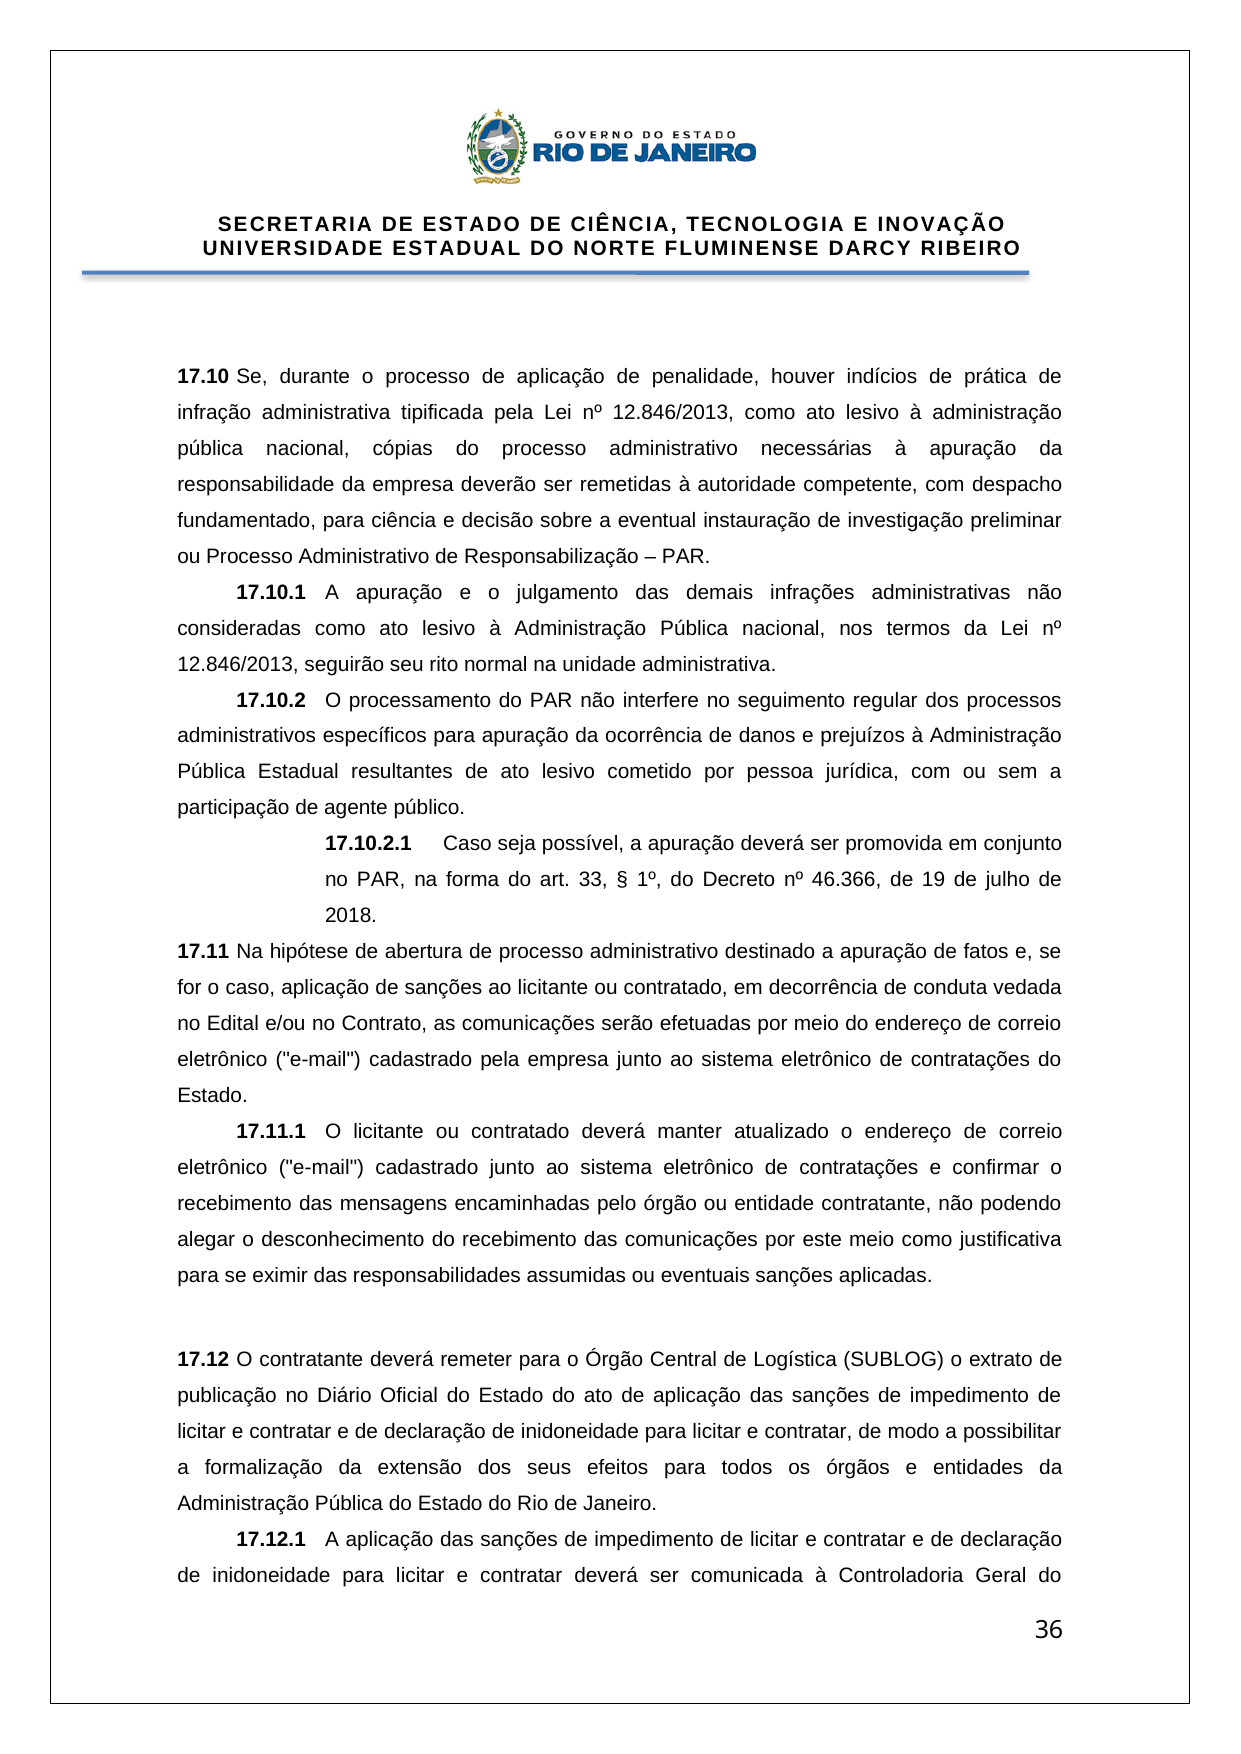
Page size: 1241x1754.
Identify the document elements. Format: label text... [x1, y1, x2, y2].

text 17.11.1 O licitante ou contratado deverá manter atualizado o endereço de correio eletrônico ("e-mail") cadastrado junto ao sistema eletrônico de contratações e confirmar o recebimento das mensagens encaminhadas pelo órgão ou entidade contratante, não podendo alegar o desconhecimento do recebimento das comunicações por este meio como justificativa para se eximir das responsabilidades assumidas ou eventuais sanções aplicadas. [177, 1119, 1063, 1286]
text 17.11 Na hipótese de abertura de processo administrativo destinado a apuração de fatos e, se for o caso, aplicação de sanções ao licitante ou contratado, em decorrência de conduta vedada no Edital e/ou no Contrato, as comunicações serão efetuadas por meio do endereço de correio eletrônico ("e-mail") cadastrado pela empresa junto ao sistema eletrônico de contratações do Estado. [177, 939, 1063, 1107]
text 17.10.1 A apuração e o julgamento das demais infrações administrativas não consideradas como ato lesivo à Administração Pública nacional, nos termos da Lei nº 12.846/2013, seguirão seu rito normal na unidade administrativa. [177, 579, 1063, 675]
text 17.10 Se, durante o processo de aplicação de penalidade, houver indícios de prática de infração administrativa tipificada pela Lei nº 12.846/2013, como ato lesivo à administração pública nacional, cópias do processo administrativo necessárias à apuração da responsabilidade da empresa deverão ser remetidas à autoridade competente, com despacho fundamentado, para ciência e decisão sobre a eventual instauração de investigação preliminar ou Processo Administrativo de Responsabilização – PAR. [177, 364, 1063, 568]
text 17.10.2.1 Caso seja possível, a apuração deverá ser promovida em conjunto no PAR, na forma do art. 33, § 1º, do Decreto nº 46.366, de 19 de julho de 2018. [325, 831, 1063, 927]
text 17.12 O contratante deverá remeter para o Órgão Central de Logística (SUBLOG) o extrato de publicação no Diário Oficial do Estado do ato de aplicação das sanções de impedimento de licitar e contratar e de declaração de inidoneidade para licitar e contratar, de modo a possibilitar a formalização da extensão dos seus efeitos para todos os órgãos e entidades da Administração Pública do Estado do Rio de Janeiro. [177, 1347, 1063, 1514]
text 17.10.2 O processamento do PAR não interfere no seguimento regular dos processos administrativos específicos para apuração da ocorrência de danos e prejuízos à Administração Pública Estadual resultantes de ato lesivo cometido por pessoa jurídica, com ou sem a participação de agente público. [177, 687, 1063, 819]
picture [467, 108, 756, 184]
